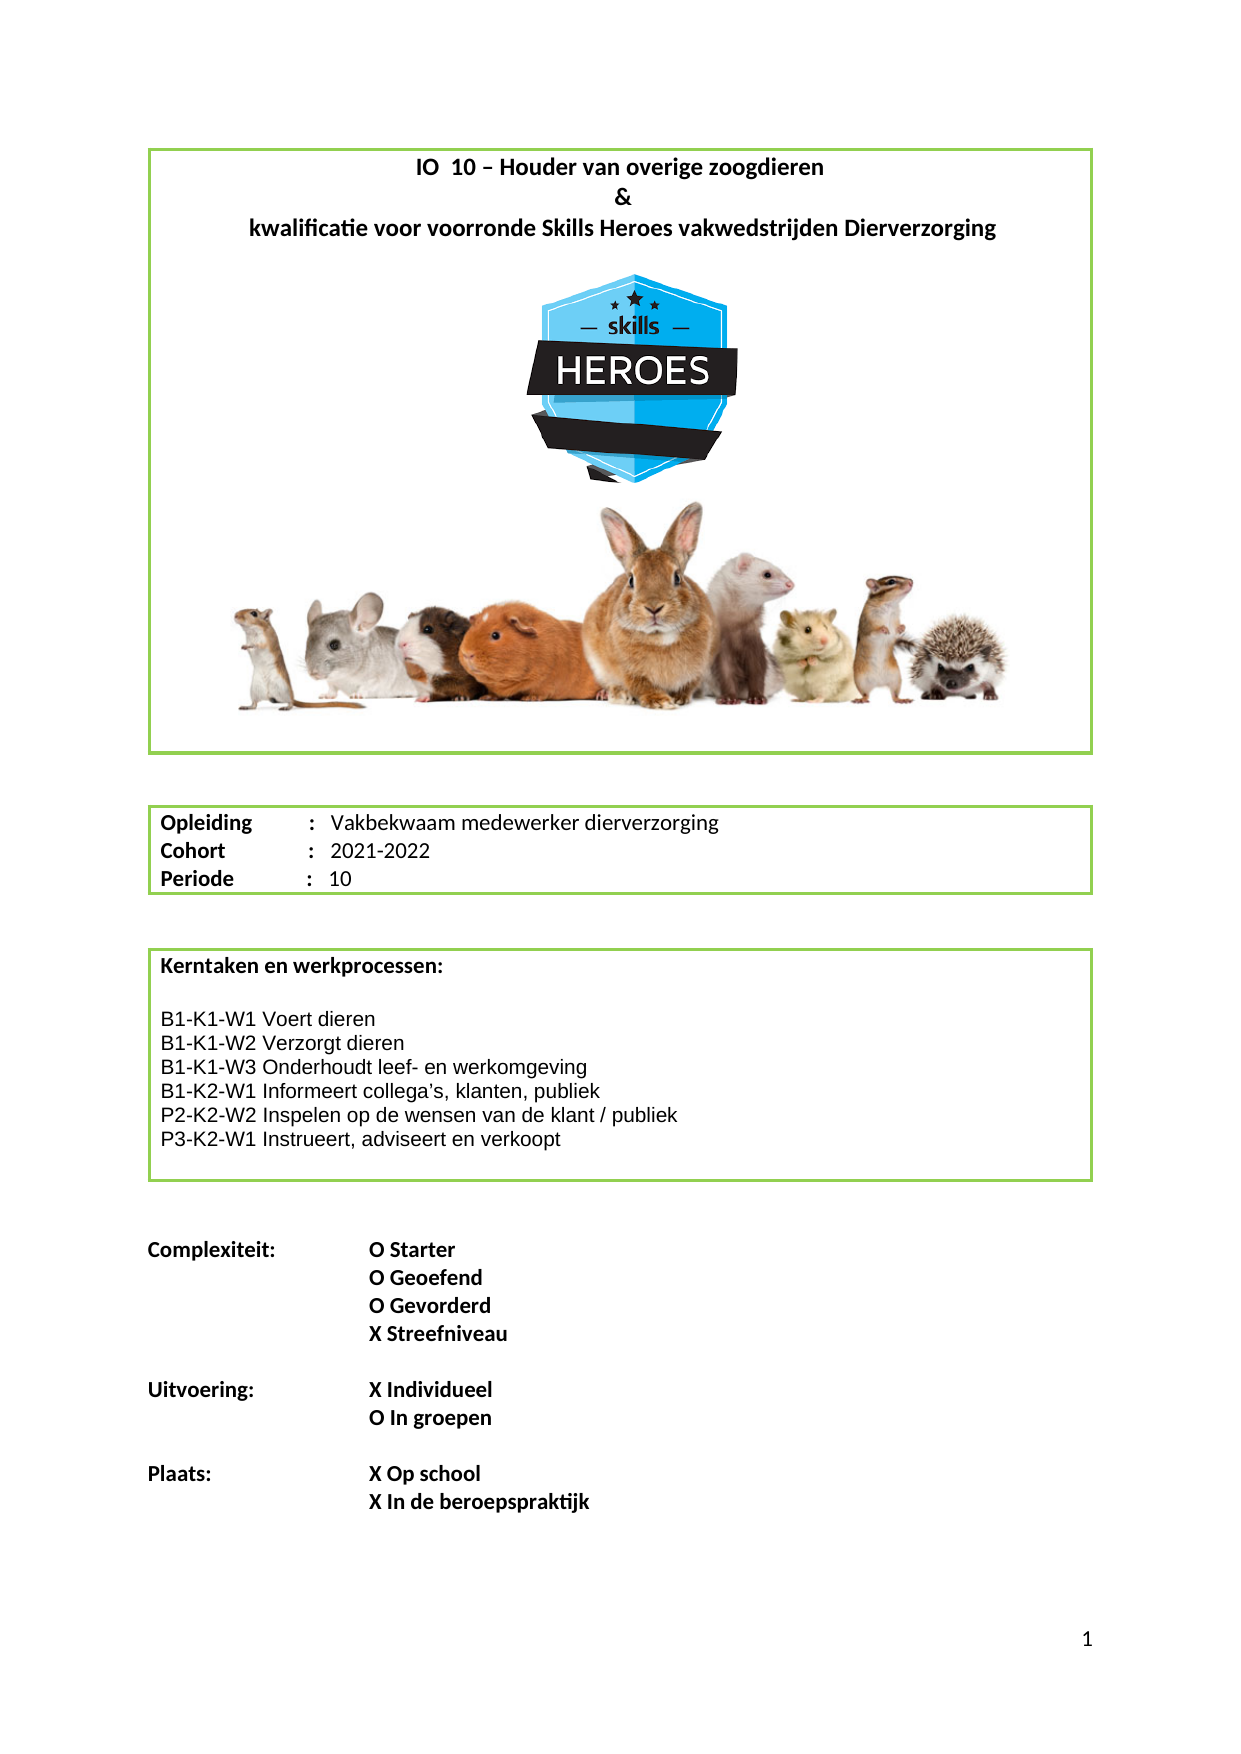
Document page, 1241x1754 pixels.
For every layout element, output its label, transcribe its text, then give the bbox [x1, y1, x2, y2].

text X Streefniveau [148, 1319, 1093, 1347]
table_header IO 10 – Houder van overige zoogdieren & kwalificatie voor voorronde Skills Heroes vakwedstrijden Dierverzorging [151, 151, 1090, 751]
table_header Opleiding : Vakbekwaam medewerker dierverzorging Cohort : 2021-2022 Periode : 10 [151, 808, 1090, 892]
picture [230, 274, 1010, 726]
table_header Kerntaken en werkprocessen: B1-K1-W1 Voert dieren B1-K1-W2 Verzorgt dieren B1-K1-W3 Onderhoudt leef- en werkomgeving B1-K2-W1 Informeert collega’s, klanten, publiek P2-K2-W2 Inspelen op de wensen van de klant / publiek P3-K2-W1 Instrueert, adviseert en verkoopt [151, 951, 1090, 1179]
text O In groepen [148, 1403, 1093, 1431]
text O Geoefend [148, 1263, 1093, 1291]
text Complexiteit: O Starter [148, 1235, 1093, 1263]
picture [650, 323, 658, 333]
text Plaats: X Op school [148, 1459, 1093, 1487]
text X In de beroepspraktijk [148, 1487, 1093, 1515]
text O Gevorderd [148, 1291, 1093, 1319]
text Uitvoering: X Individueel [148, 1375, 1093, 1403]
